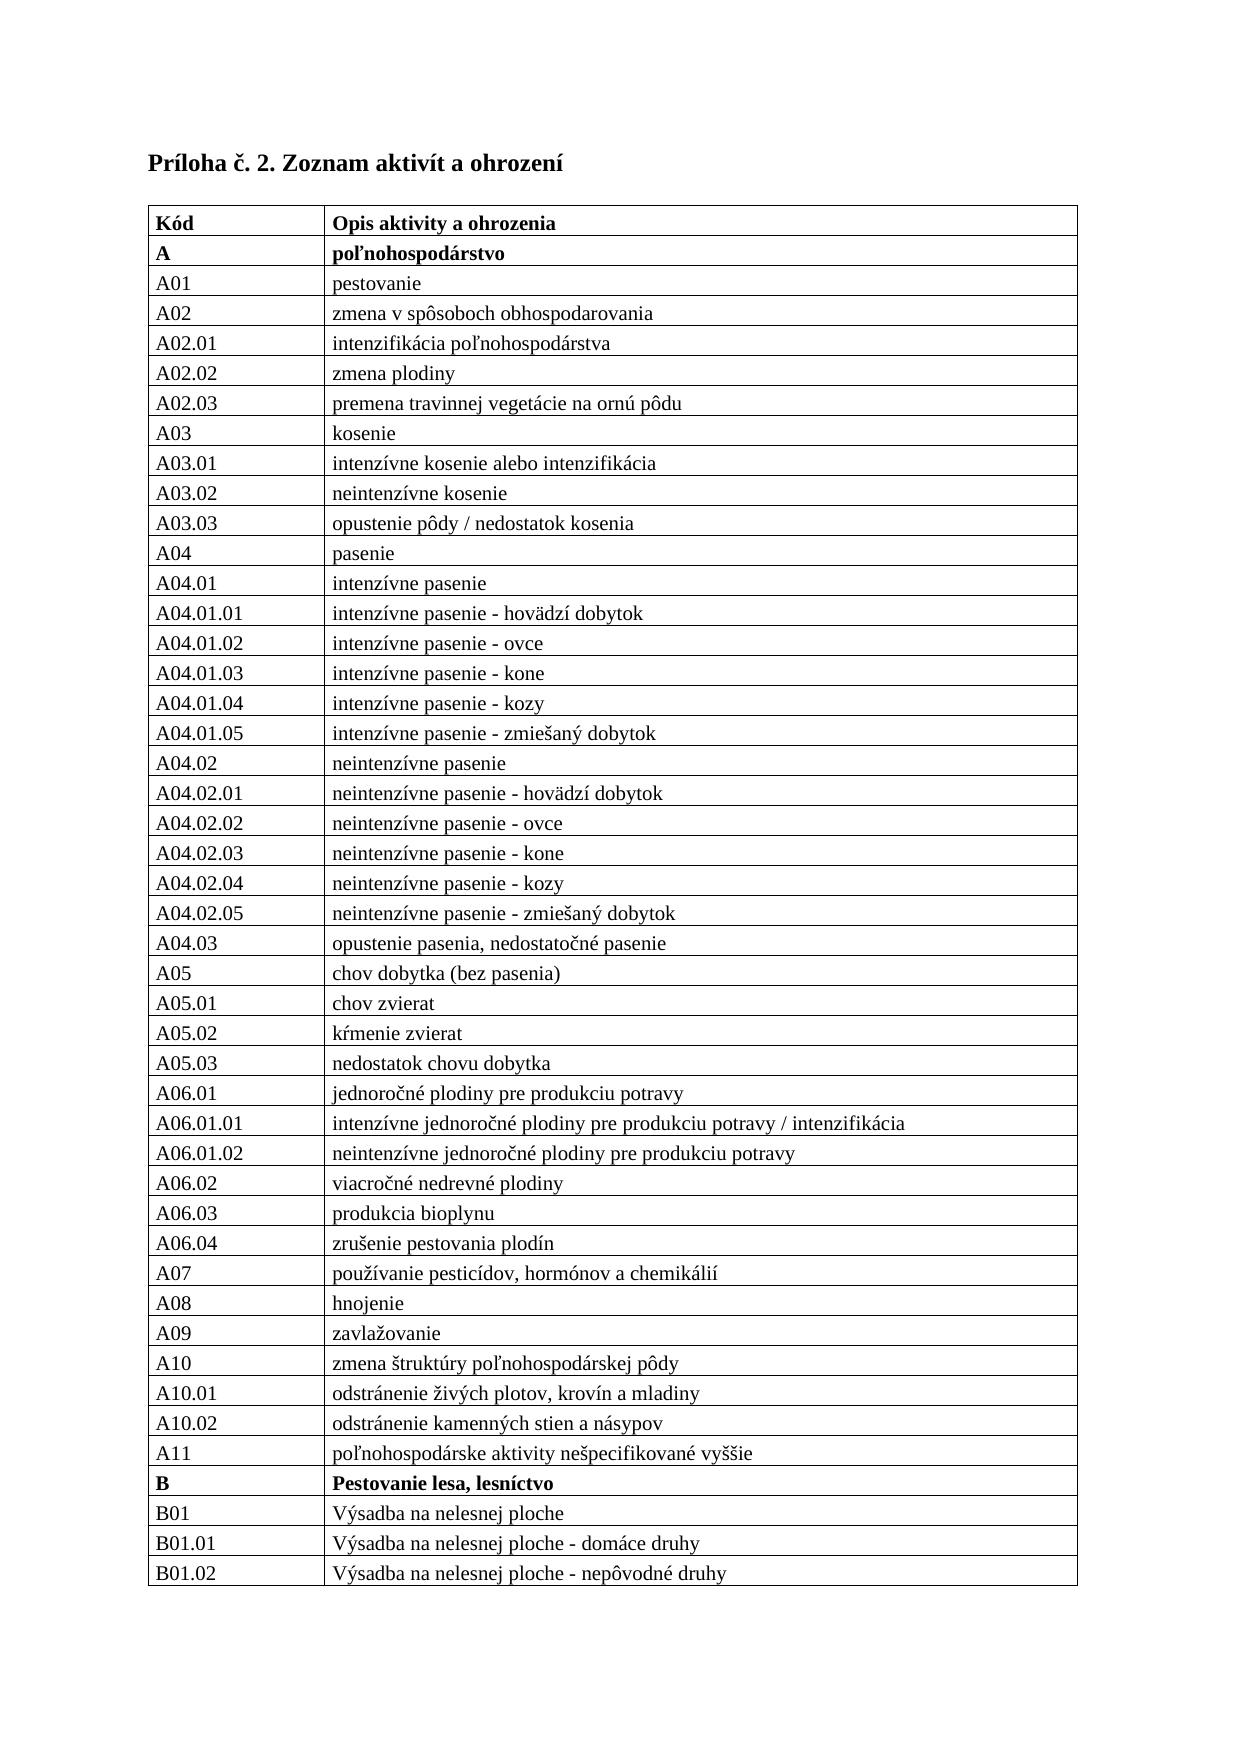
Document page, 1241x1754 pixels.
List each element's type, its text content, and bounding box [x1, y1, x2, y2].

table_cell intenzívne pasenie - kozy [325, 686, 1077, 715]
table_cell A03.03 [149, 506, 324, 535]
table_cell A10.02 [149, 1406, 324, 1435]
table_cell A11 [149, 1436, 324, 1465]
table_cell A02.02 [149, 356, 324, 385]
table_cell A06.04 [149, 1226, 324, 1255]
table_cell Výsadba na nelesnej ploche - nepôvodné druhy [325, 1556, 1077, 1585]
table_cell kŕmenie zvierat [325, 1016, 1077, 1045]
table_cell neintenzívne kosenie [325, 476, 1077, 505]
table_cell A06.01 [149, 1076, 324, 1105]
table_cell poľnohospodárske aktivity nešpecifikované vyššie [325, 1436, 1077, 1465]
table_cell A04.01.03 [149, 656, 324, 685]
table_header Kód [149, 206, 324, 235]
table_cell intenzívne kosenie alebo intenzifikácia [325, 446, 1077, 475]
table_cell A04.02.04 [149, 866, 324, 895]
table_cell odstránenie živých plotov, krovín a mladiny [325, 1376, 1077, 1405]
table_cell chov zvierat [325, 986, 1077, 1015]
table_cell poľnohospodárstvo [325, 236, 1077, 265]
table_cell Pestovanie lesa, lesníctvo [325, 1466, 1077, 1495]
table_cell A08 [149, 1286, 324, 1315]
table_cell neintenzívne pasenie [325, 746, 1077, 775]
table_cell hnojenie [325, 1286, 1077, 1315]
table_cell A04.02.03 [149, 836, 324, 865]
table_cell A04.02.05 [149, 896, 324, 925]
table_cell B01.01 [149, 1526, 324, 1555]
table_cell A01 [149, 266, 324, 295]
table_cell zavlažovanie [325, 1316, 1077, 1345]
table_cell chov dobytka (bez pasenia) [325, 956, 1077, 985]
table_cell A04.01.04 [149, 686, 324, 715]
table_cell neintenzívne pasenie - ovce [325, 806, 1077, 835]
table_cell intenzívne pasenie - kone [325, 656, 1077, 685]
table_cell intenzívne pasenie - zmiešaný dobytok [325, 716, 1077, 745]
table_cell A [149, 236, 324, 265]
table_header Opis aktivity a ohrozenia [325, 206, 1077, 235]
table_cell Výsadba na nelesnej ploche [325, 1496, 1077, 1525]
table_cell neintenzívne pasenie - zmiešaný dobytok [325, 896, 1077, 925]
table_cell intenzívne pasenie - hovädzí dobytok [325, 596, 1077, 625]
table_cell A04.01.05 [149, 716, 324, 745]
table_cell A03 [149, 416, 324, 445]
table_cell používanie pesticídov, hormónov a chemikálií [325, 1256, 1077, 1285]
table_cell A10.01 [149, 1376, 324, 1405]
table_cell A07 [149, 1256, 324, 1285]
table_cell nedostatok chovu dobytka [325, 1046, 1077, 1075]
table_cell A09 [149, 1316, 324, 1345]
table_cell A04.01.01 [149, 596, 324, 625]
table_cell B01 [149, 1496, 324, 1525]
table_cell odstránenie kamenných stien a násypov [325, 1406, 1077, 1435]
table_cell A02.03 [149, 386, 324, 415]
table_cell opustenie pasenia, nedostatočné pasenie [325, 926, 1077, 955]
table_cell A05 [149, 956, 324, 985]
table_cell B [149, 1466, 324, 1495]
table_cell viacročné nedrevné plodiny [325, 1166, 1077, 1195]
table_cell A06.01.01 [149, 1106, 324, 1135]
table_cell A03.01 [149, 446, 324, 475]
table_cell zrušenie pestovania plodín [325, 1226, 1077, 1255]
table_cell A05.01 [149, 986, 324, 1015]
table_cell pasenie [325, 536, 1077, 565]
table_cell neintenzívne pasenie - hovädzí dobytok [325, 776, 1077, 805]
table_cell A04.02.02 [149, 806, 324, 835]
table_cell opustenie pôdy / nedostatok kosenia [325, 506, 1077, 535]
table_cell zmena plodiny [325, 356, 1077, 385]
table_cell zmena v spôsoboch obhospodarovania [325, 296, 1077, 325]
table_cell intenzívne jednoročné plodiny pre produkciu potravy / intenzifikácia [325, 1106, 1077, 1135]
text Príloha č. 2. Zoznam aktivít a ohrození [148, 148, 1093, 176]
table_cell neintenzívne jednoročné plodiny pre produkciu potravy [325, 1136, 1077, 1165]
table_cell A04.01.02 [149, 626, 324, 655]
table_cell A10 [149, 1346, 324, 1375]
table_cell A04.03 [149, 926, 324, 955]
table_cell A05.03 [149, 1046, 324, 1075]
table_cell pestovanie [325, 266, 1077, 295]
table_cell A06.03 [149, 1196, 324, 1225]
table_cell A04.02.01 [149, 776, 324, 805]
table_cell jednoročné plodiny pre produkciu potravy [325, 1076, 1077, 1105]
table_cell Výsadba na nelesnej ploche - domáce druhy [325, 1526, 1077, 1555]
table_cell A02.01 [149, 326, 324, 355]
table_cell premena travinnej vegetácie na ornú pôdu [325, 386, 1077, 415]
table_cell A03.02 [149, 476, 324, 505]
table_cell A05.02 [149, 1016, 324, 1045]
table_cell A06.01.02 [149, 1136, 324, 1165]
table_cell kosenie [325, 416, 1077, 445]
table_cell produkcia bioplynu [325, 1196, 1077, 1225]
table_cell A06.02 [149, 1166, 324, 1195]
table_cell A04.02 [149, 746, 324, 775]
table_cell intenzifikácia poľnohospodárstva [325, 326, 1077, 355]
table_cell intenzívne pasenie - ovce [325, 626, 1077, 655]
table_cell A04.01 [149, 566, 324, 595]
table_cell neintenzívne pasenie - kozy [325, 866, 1077, 895]
table_cell neintenzívne pasenie - kone [325, 836, 1077, 865]
table_cell A04 [149, 536, 324, 565]
table_cell intenzívne pasenie [325, 566, 1077, 595]
table_cell B01.02 [149, 1556, 324, 1585]
table_cell zmena štruktúry poľnohospodárskej pôdy [325, 1346, 1077, 1375]
table_cell A02 [149, 296, 324, 325]
